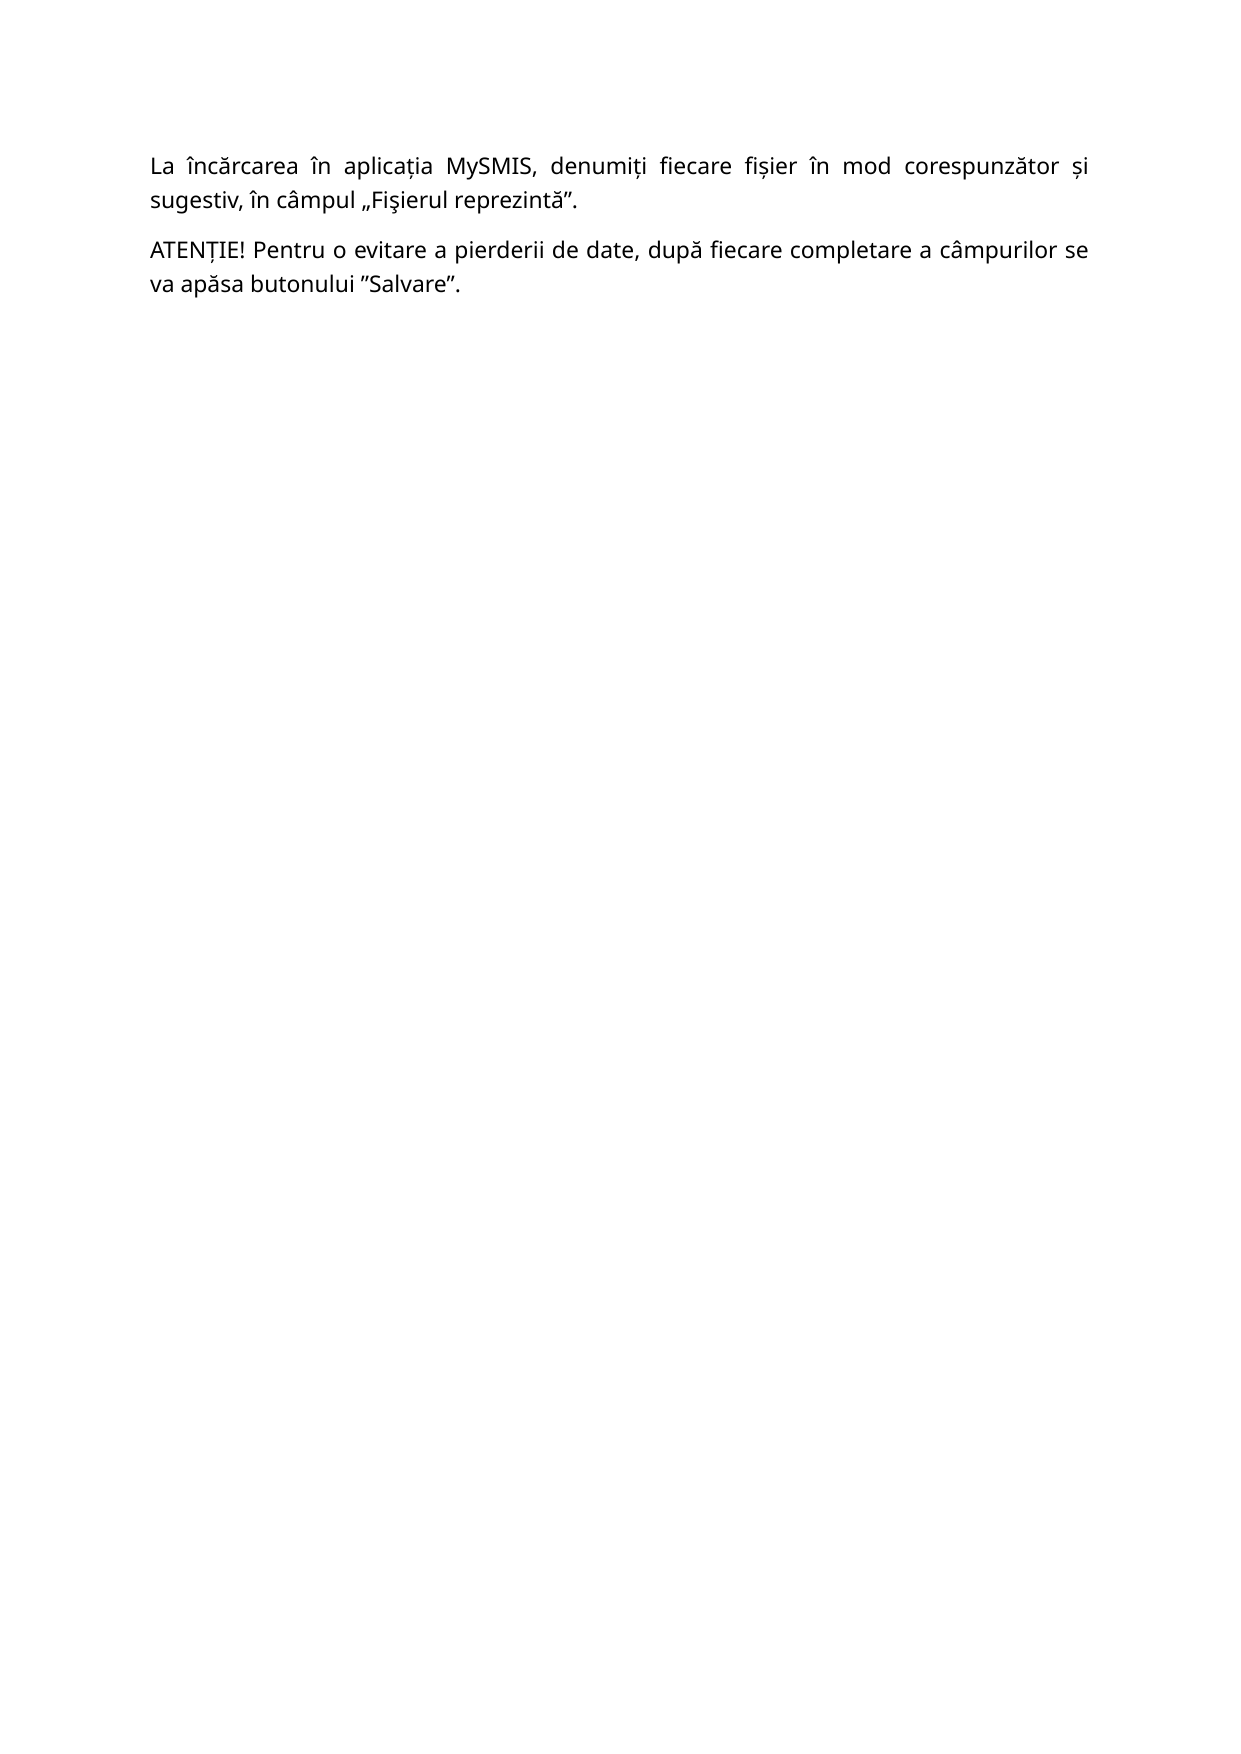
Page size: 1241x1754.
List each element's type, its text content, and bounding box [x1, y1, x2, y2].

text ATENȚIE! Pentru o evitare a pierderii de date, după fiecare completare a câmpurilor se va apăsa butonului ”Salvare”. [150, 234, 1090, 299]
text La încărcarea în aplicația MySMIS, denumiți fiecare fișier în mod corespunzător și sugestiv, în câmpul „Fişierul reprezintă”. [150, 150, 1090, 215]
